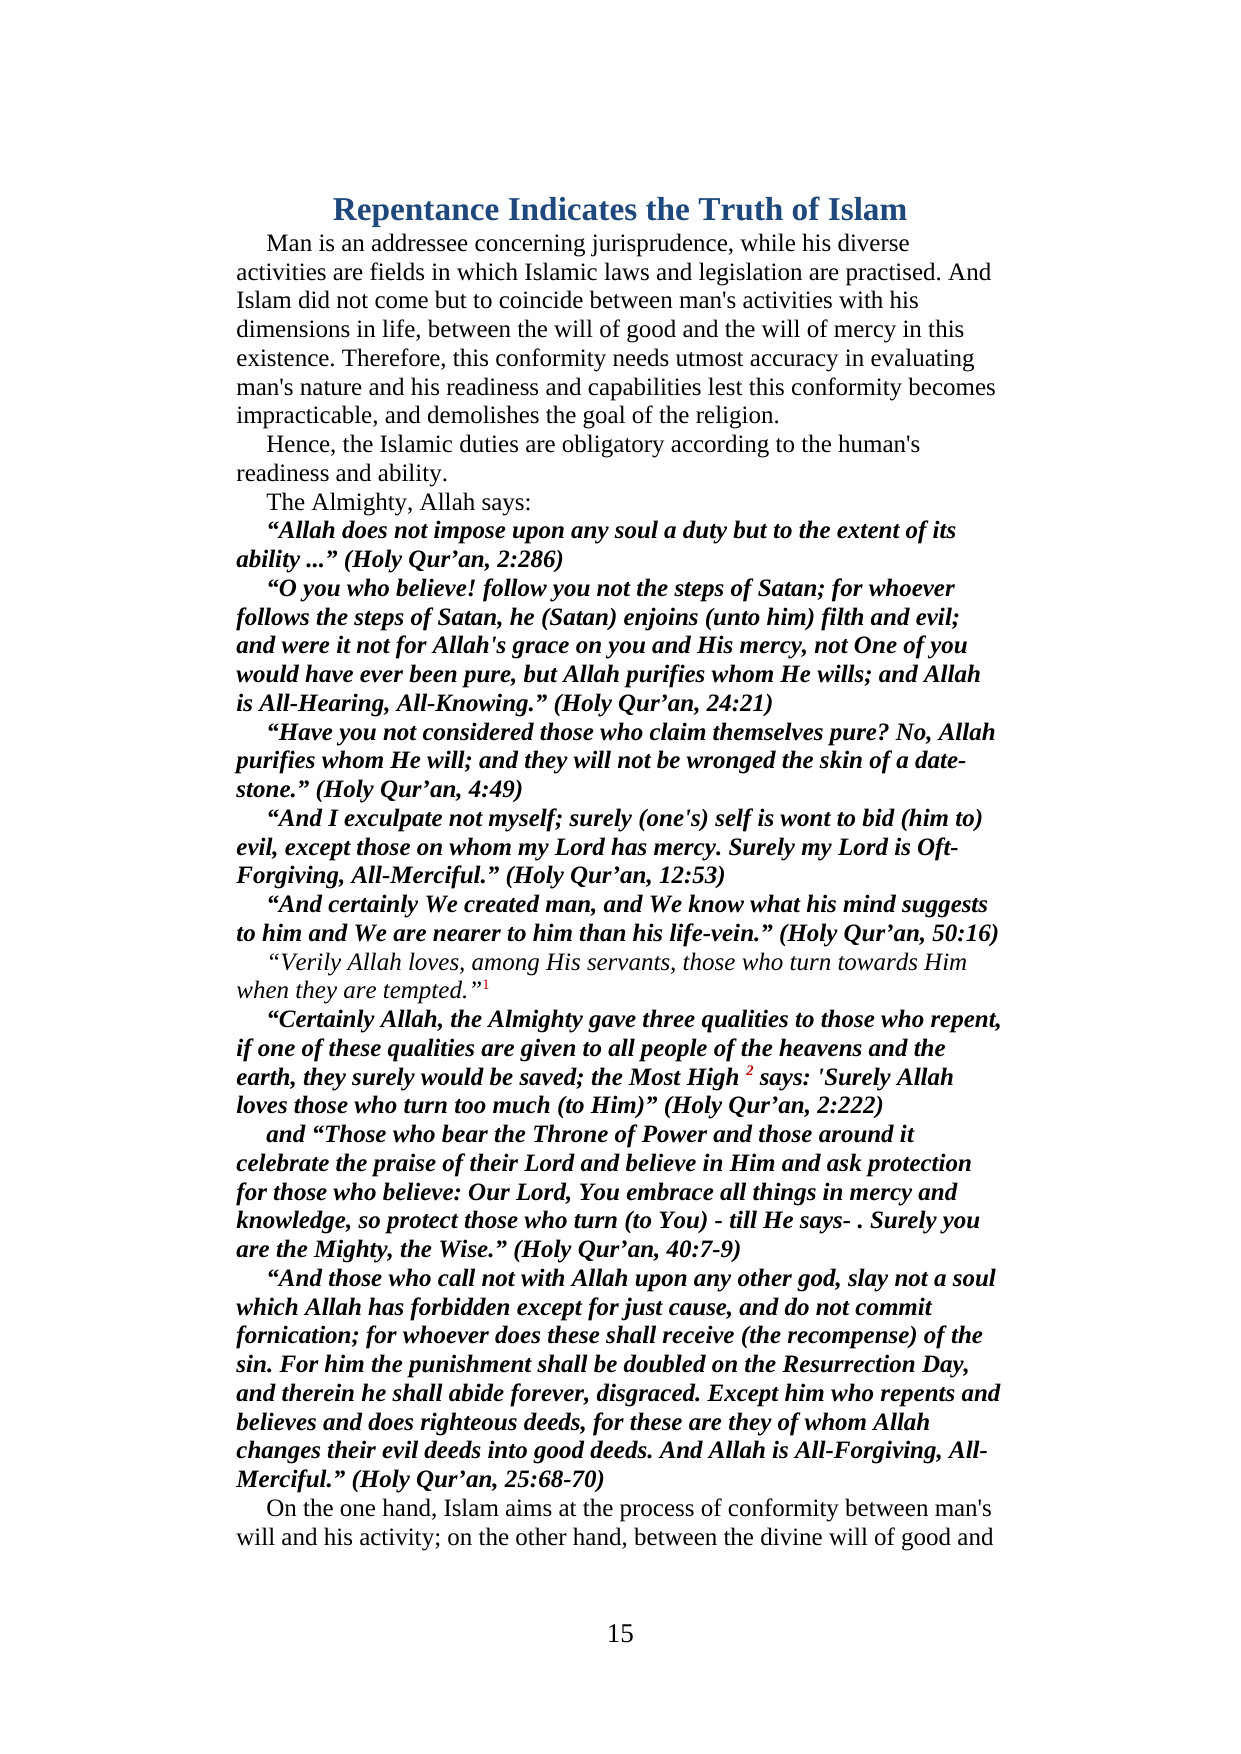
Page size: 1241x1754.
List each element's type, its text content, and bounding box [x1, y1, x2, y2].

text “Have you not considered those who claim themselves pure? No, Allah purifies whom He will; and they will not be wronged the skin of a date-stone.” (Holy Qur’an, 4:49) [236, 717, 1004, 803]
text “And certainly We created man, and We know what his mind suggests to him and We are nearer to him than his life-vein.” (Holy Qur’an, 50:16) [236, 889, 1004, 947]
text “Verily Allah loves, among His servants, those who turn towards Him when they are tempted.”1 [236, 947, 1004, 1004]
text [236, 1493, 1004, 1551]
text “And those who call not with Allah upon any other god, slay not a soul which Allah has forbidden except for just cause, and do not commit fornication; for whoever does these shall receive (the recompense) of the sin. For him the punishment shall be doubled on the Resurrection Day, and therein he shall abide forever, disgraced. Except him who repents and believes and does righteous deeds, for these are they of whom Allah changes their evil deeds into good deeds. And Allah is All-Forgiving, All-Merciful.” (Holy Qur’an, 25:68-70) [236, 1263, 1004, 1493]
text Hence, the Islamic duties are obligatory according to the human's readiness and ability. [236, 429, 1004, 487]
text “Allah does not impose upon any soul a duty but to the extent of its ability ...” (Holy Qur’an, 2:286) [236, 516, 1004, 573]
text Man is an addressee concerning jurisprudence, while his diverse activities are fields in which Islamic laws and legislation are practised. And Islam did not come but to coincide between man's activities with his dimensions in life, between the will of good and the will of mercy in this existence. Therefore, this conformity needs utmost accuracy in evaluating man's nature and his readiness and capabilities lest this conformity becomes impracticable, and demolishes the goal of the religion. [236, 228, 1004, 429]
text “And I exculpate not myself; surely (one's) self is wont to bid (him to) evil, except those on whom my Lord has mercy. Surely my Lord is Oft-Forgiving, All-Merciful.” (Holy Qur’an, 12:53) [236, 803, 1004, 889]
text The Almighty, Allah says: [236, 487, 1004, 516]
text “Certainly Allah, the Almighty gave three qualities to those who repent, if one of these qualities are given to all people of the heavens and the earth, they surely would be saved; the Most High 2 says: 'Surely Allah loves those who turn too much (to Him)” (Holy Qur’an, 2:222) [236, 1004, 1004, 1119]
text “O you who believe! follow you not the steps of Satan; for whoever follows the steps of Satan, he (Satan) enjoins (unto him) filth and evil; and were it not for Allah's grace on you and His mercy, not One of you would have ever been pure, but Allah purifies whom He wills; and Allah is All-Hearing, All-Knowing.” (Holy Qur’an, 24:21) [236, 573, 1004, 717]
subtitle Repentance Indicates the Truth of Islam [236, 190, 1004, 228]
text and “Those who bear the Throne of Power and those around it celebrate the praise of their Lord and believe in Him and ask protection for those who believe: Our Lord, You embrace all things in mercy and knowledge, so protect those who turn (to You) - till He says- . Surely you are the Mighty, the Wise.” (Holy Qur’an, 40:7-9) [236, 1119, 1004, 1263]
